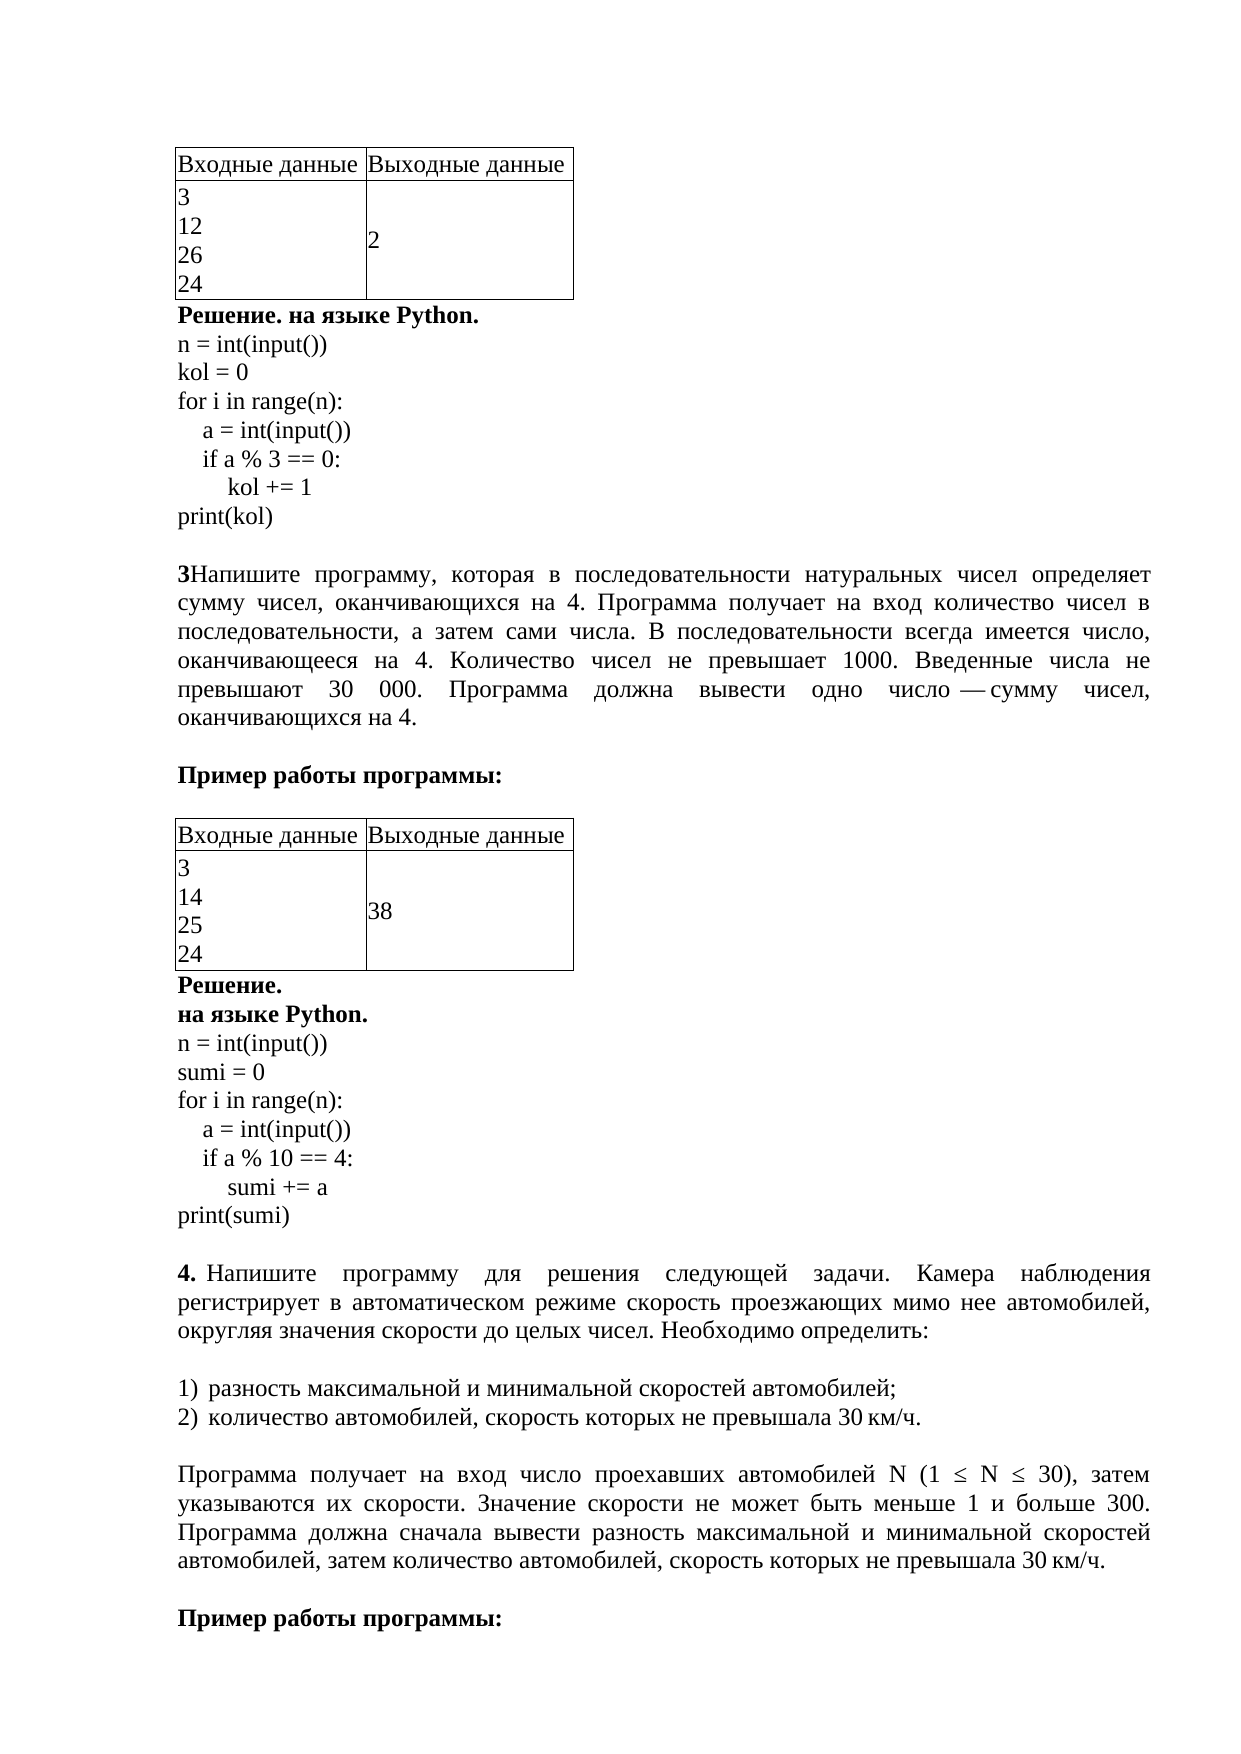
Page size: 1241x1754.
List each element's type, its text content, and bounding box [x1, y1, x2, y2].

text print(kol) [177, 501, 1152, 530]
text kol = 0 [177, 357, 1152, 386]
text if a % 3 == 0: [177, 444, 1152, 472]
text 3Напишите программу, которая в последовательности натуральных чисел определяет сумму чисел, оканчивающихся на 4. Программа получает на вход количество чисел в последовательности, а затем сами числа. В последовательности всегда имеется число, оканчивающееся на 4. Количество чисел не превышает 1000. Введенные числа не превышают 30 000. Программа должна вывести одно число — сумму чисел, оканчивающихся на 4. [177, 559, 1152, 731]
text 2) количество автомобилей, скорость которых не превышала 30 км/ч. [177, 1402, 1152, 1431]
text Решение. на языке Python. [177, 300, 1152, 329]
text if a % 10 == 4: [177, 1143, 1152, 1172]
text sumi = 0 [177, 1057, 1152, 1086]
text for i in range(n): [177, 1086, 1152, 1114]
text Пример работы программы: [177, 760, 1152, 789]
text 4. Напишите программу для решения следующей задачи. Камера наблюдения регистрирует в автоматическом режиме скорость проезжающих мимо нее автомобилей, округляя значения скорости до целых чисел. Необходимо определить: [177, 1258, 1152, 1344]
table_cell 3 12 26 24 [176, 181, 366, 299]
text на языке Python. [177, 999, 1152, 1028]
text for i in range(n): [177, 386, 1152, 415]
table_header Входные данные [176, 819, 366, 850]
text n = int(input()) [177, 1028, 1152, 1057]
table_cell 38 [367, 851, 573, 969]
table_header Выходные данные [367, 819, 573, 850]
table_cell 2 [367, 181, 573, 299]
text Пример работы программы: [177, 1603, 1152, 1632]
text Решение. [177, 971, 1152, 999]
table_cell 3 14 25 24 [176, 851, 366, 969]
text kol += 1 [177, 472, 1152, 501]
table_header Входные данные [176, 148, 366, 180]
text Программа получает на вход число проехавших автомобилей N (1 ≤ N ≤ 30), затем указываются их скорости. Значение скорости не может быть меньше 1 и больше 300. Программа должна сначала вывести разность максимальной и минимальной скоростей автомобилей, затем количество автомобилей, скорость которых не превышала 30 км/ч. [177, 1459, 1152, 1574]
text print(sumi) [177, 1201, 1152, 1229]
text a = int(input()) [177, 415, 1152, 444]
text sumi += a [177, 1172, 1152, 1201]
text n = int(input()) [177, 329, 1152, 357]
table_header Выходные данные [367, 148, 573, 180]
text a = int(input()) [177, 1114, 1152, 1143]
text 1) разность максимальной и минимальной скоростей автомобилей; [177, 1373, 1152, 1402]
